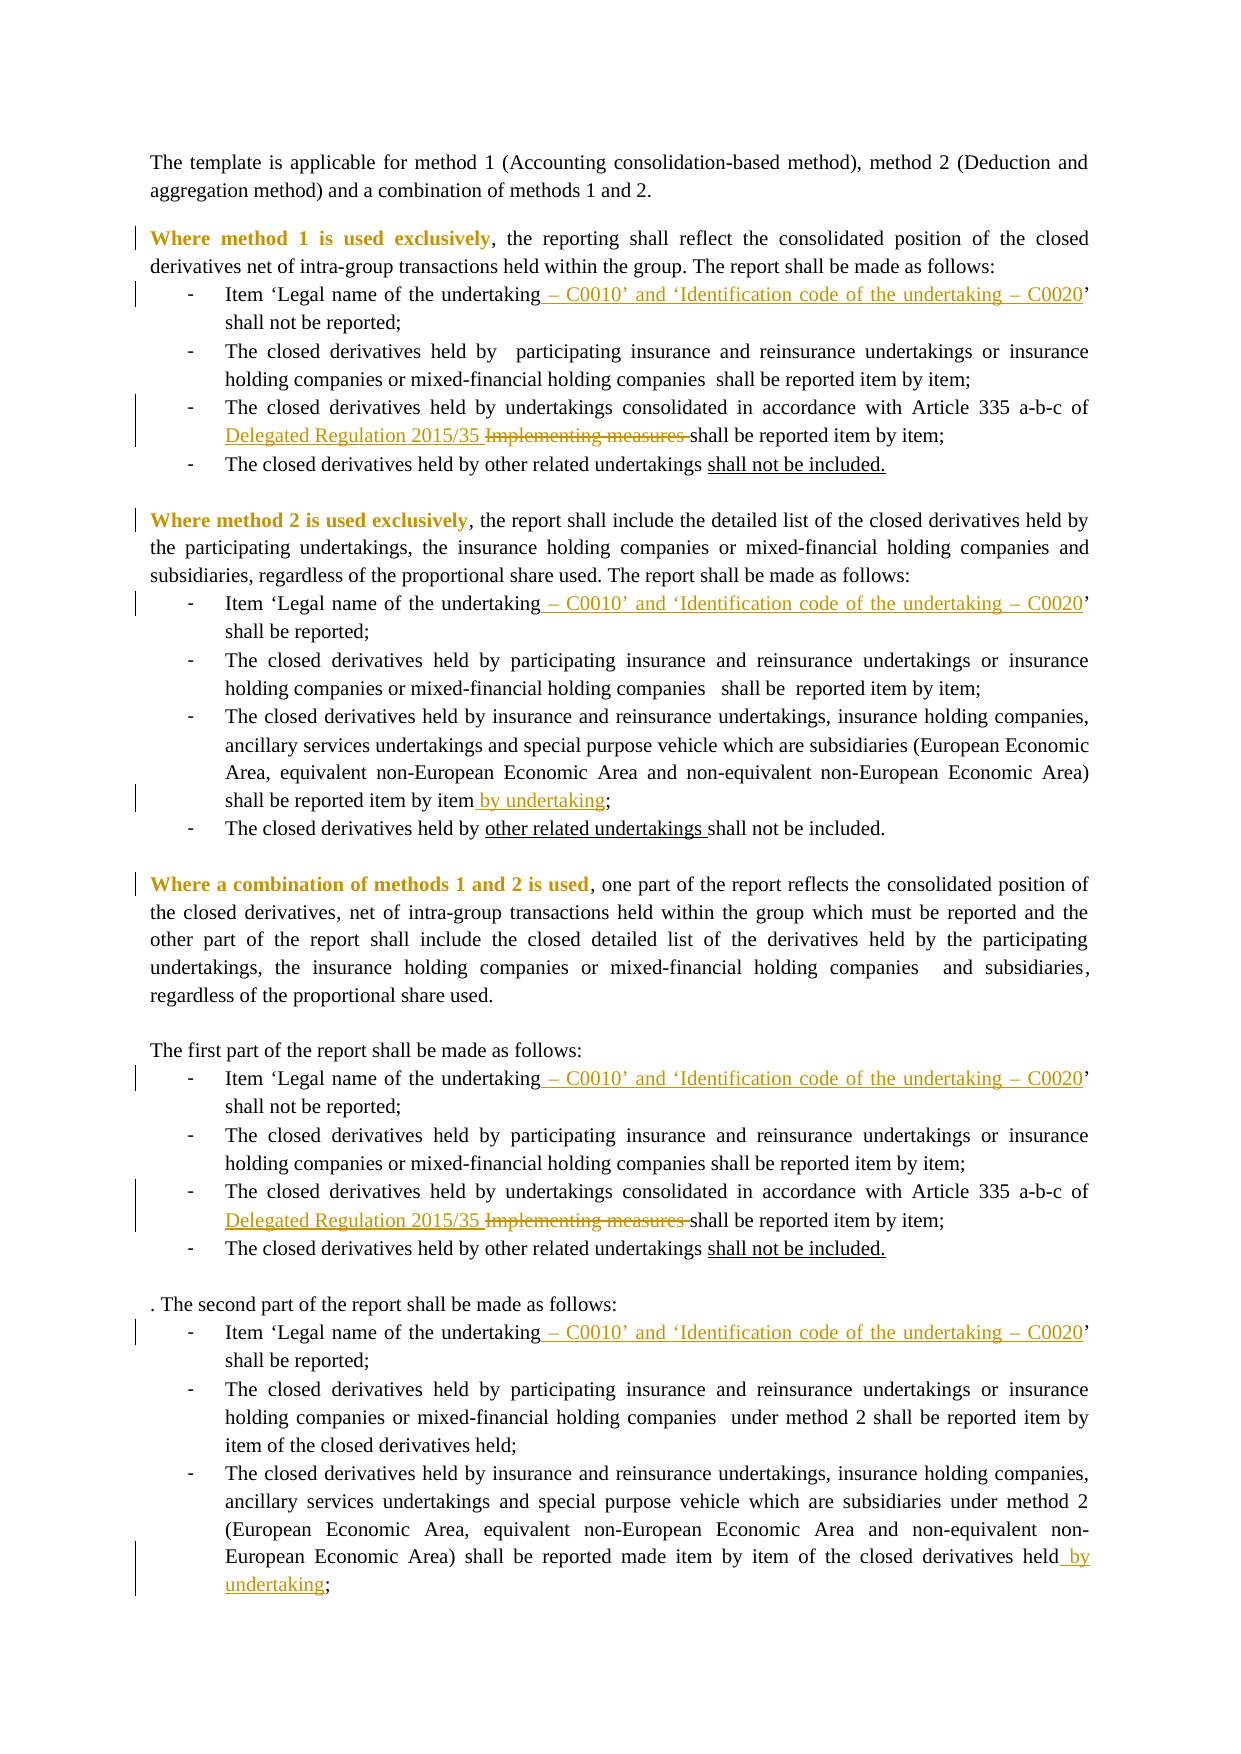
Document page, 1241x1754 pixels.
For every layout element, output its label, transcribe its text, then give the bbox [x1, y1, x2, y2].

list Item ‘Legal name of the undertaking’ shall not be reported; [187, 281, 1090, 334]
list The closed derivatives held by insurance and reinsurance undertakings, insurance holding companies, ancillary services undertakings and special purpose vehicle which are subsidiaries under method 2 (European Economic Area, equivalent non-European Economic Area and non-equivalent non-European Economic Area) shall be reported made item by item of the closed derivatives held; [187, 1460, 1090, 1596]
list The closed derivatives held by other related undertakings shall not be included. [187, 1235, 1090, 1261]
list The closed derivatives held by insurance and reinsurance undertakings, insurance holding companies, ancillary services undertakings and special purpose vehicle which are subsidiaries (European Economic Area, equivalent non-European Economic Area and non-equivalent non-European Economic Area) shall be reported item by item; [187, 704, 1090, 812]
text Where method 2 is used exclusively, the report shall include the detailed list of the closed derivatives held by the participating undertakings, the insurance holding companies or mixed-financial holding companies and subsidiaries, regardless of the proportional share used. The report shall be made as follows: [150, 508, 1090, 587]
text The first part of the report shall be made as follows: [150, 1038, 1090, 1062]
list The closed derivatives held by undertakings consolidated in accordance with Article 335 a-b-c of shall be reported item by item; [187, 1178, 1090, 1232]
list Item ‘Legal name of the undertaking’ shall not be reported; [187, 1065, 1090, 1118]
list Item ‘Legal name of the undertaking’ shall be reported; [187, 1319, 1090, 1372]
list Item ‘Legal name of the undertaking’ shall be reported; [187, 591, 1090, 643]
text The template is applicable for method 1 (Accounting consolidation-based method), method 2 (Deduction and aggregation method) and a combination of methods 1 and 2. [150, 150, 1090, 202]
text . The second part of the report shall be made as follows: [150, 1292, 1090, 1316]
list The closed derivatives held by other related undertakings shall not be included. [187, 451, 1090, 476]
list The closed derivatives held by other related undertakings shall not be included. [187, 815, 1090, 841]
list The closed derivatives held by participating insurance and reinsurance undertakings or insurance holding companies or mixed-financial holding companies shall be reported item by item; [187, 338, 1090, 391]
text Where a combination of methods 1 and 2 is used, one part of the report reflects the consolidated position of the closed derivatives, net of intra-group transactions held within the group which must be reported and the other part of the report shall include the closed detailed list of the derivatives held by the participating undertakings, the insurance holding companies or mixed-financial holding companies and subsidiaries, regardless of the proportional share used. [150, 872, 1090, 1007]
list The closed derivatives held by undertakings consolidated in accordance with Article 335 a-b-c of shall be reported item by item; [187, 394, 1090, 447]
list The closed derivatives held by participating insurance and reinsurance undertakings or insurance holding companies or mixed-financial holding companies under method 2 shall be reported item by item of the closed derivatives held; [187, 1376, 1090, 1457]
text Where method 1 is used exclusively, the reporting shall reflect the consolidated position of the closed derivatives net of intra-group transactions held within the group. The report shall be made as follows: [150, 226, 1090, 278]
list The closed derivatives held by participating insurance and reinsurance undertakings or insurance holding companies or mixed-financial holding companies shall be reported item by item; [187, 647, 1090, 700]
list The closed derivatives held by participating insurance and reinsurance undertakings or insurance holding companies or mixed-financial holding companies shall be reported item by item; [187, 1122, 1090, 1175]
